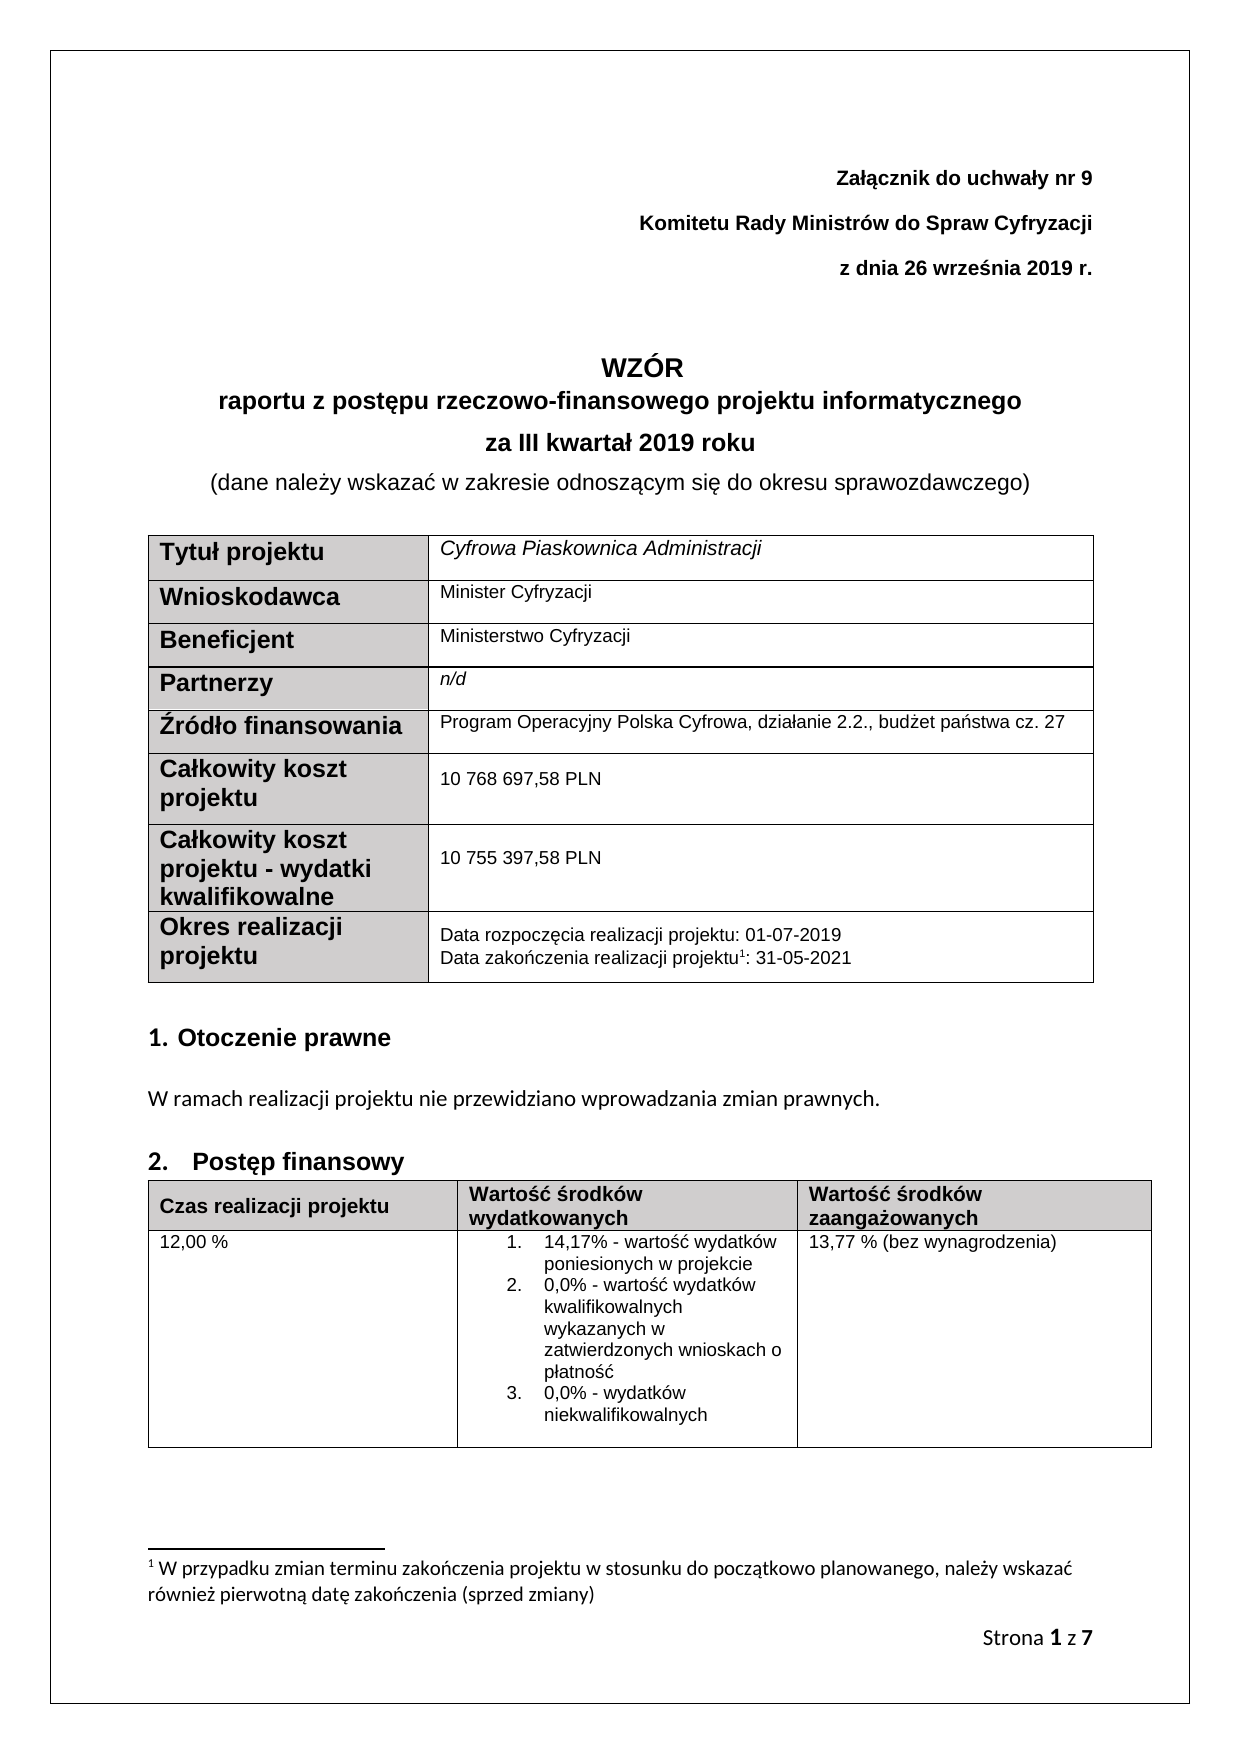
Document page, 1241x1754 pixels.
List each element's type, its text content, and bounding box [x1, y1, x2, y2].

table_cell 10 768 697,58 PLN [429, 754, 1093, 824]
subtitle Postęp finansowy [148, 1144, 1093, 1177]
table_cell 13,77 % (bez wynagrodzenia) [798, 1231, 1151, 1447]
table_cell Źródło finansowania [149, 711, 428, 753]
table_cell n/d [429, 668, 1093, 709]
table_header Czas realizacji projektu [149, 1181, 457, 1230]
table_header Wartość środków wydatkowanych [458, 1181, 797, 1230]
subtitle Otoczenie prawne [148, 1021, 1063, 1054]
subtitle raportu z postępu rzeczowo-finansowego projektu informatycznego [148, 386, 1093, 415]
text Załącznik do uchwały nr 9 [148, 166, 1093, 190]
table_cell 10 755 397,58 PLN [429, 825, 1093, 911]
table_cell 14,17% - wartość wydatków poniesionych w projekcie 0,0% - wartość wydatków kwalifikowalnych wykazanych w zatwierdzonych wnioskach o płatność 0,0% - wydatków niekwalifikowalnych [458, 1231, 797, 1447]
table_cell Ministerstwo Cyfryzacji [429, 624, 1093, 666]
table_cell Całkowity koszt projektu [149, 754, 428, 824]
table_cell Data rozpoczęcia realizacji projektu: 01-07-2019 Data zakończenia realizacji projektu: 31-05-2021 [429, 912, 1093, 982]
text z dnia 26 września 2019 r. [148, 255, 1093, 279]
text (dane należy wskazać w zakresie odnoszącym się do okresu sprawozdawczego) [148, 469, 1093, 495]
table_cell Minister Cyfryzacji [429, 581, 1093, 623]
table_cell Wnioskodawca [149, 581, 428, 623]
table_cell Okres realizacji projektu [149, 912, 428, 982]
table_header Cyfrowa Piaskownica Administracji [429, 536, 1093, 580]
table_cell Program Operacyjny Polska Cyfrowa, działanie 2.2., budżet państwa cz. 27 [429, 711, 1093, 753]
table_header Tytuł projektu [149, 536, 428, 580]
table_cell 12,00 % [149, 1231, 457, 1447]
subtitle za III kwartał 2019 roku [148, 427, 1093, 456]
text Komitetu Rady Ministrów do Spraw Cyfryzacji [148, 211, 1093, 235]
table_cell Całkowity koszt projektu - wydatki kwalifikowalne [149, 825, 428, 911]
text W ramach realizacji projektu nie przewidziano wprowadzania zmian prawnych. [148, 1084, 1093, 1112]
table_header Wartość środków zaangażowanych [798, 1181, 1151, 1230]
text WZÓR [148, 352, 1093, 384]
table_cell Partnerzy [149, 668, 428, 709]
table_cell Beneficjent [149, 624, 428, 666]
